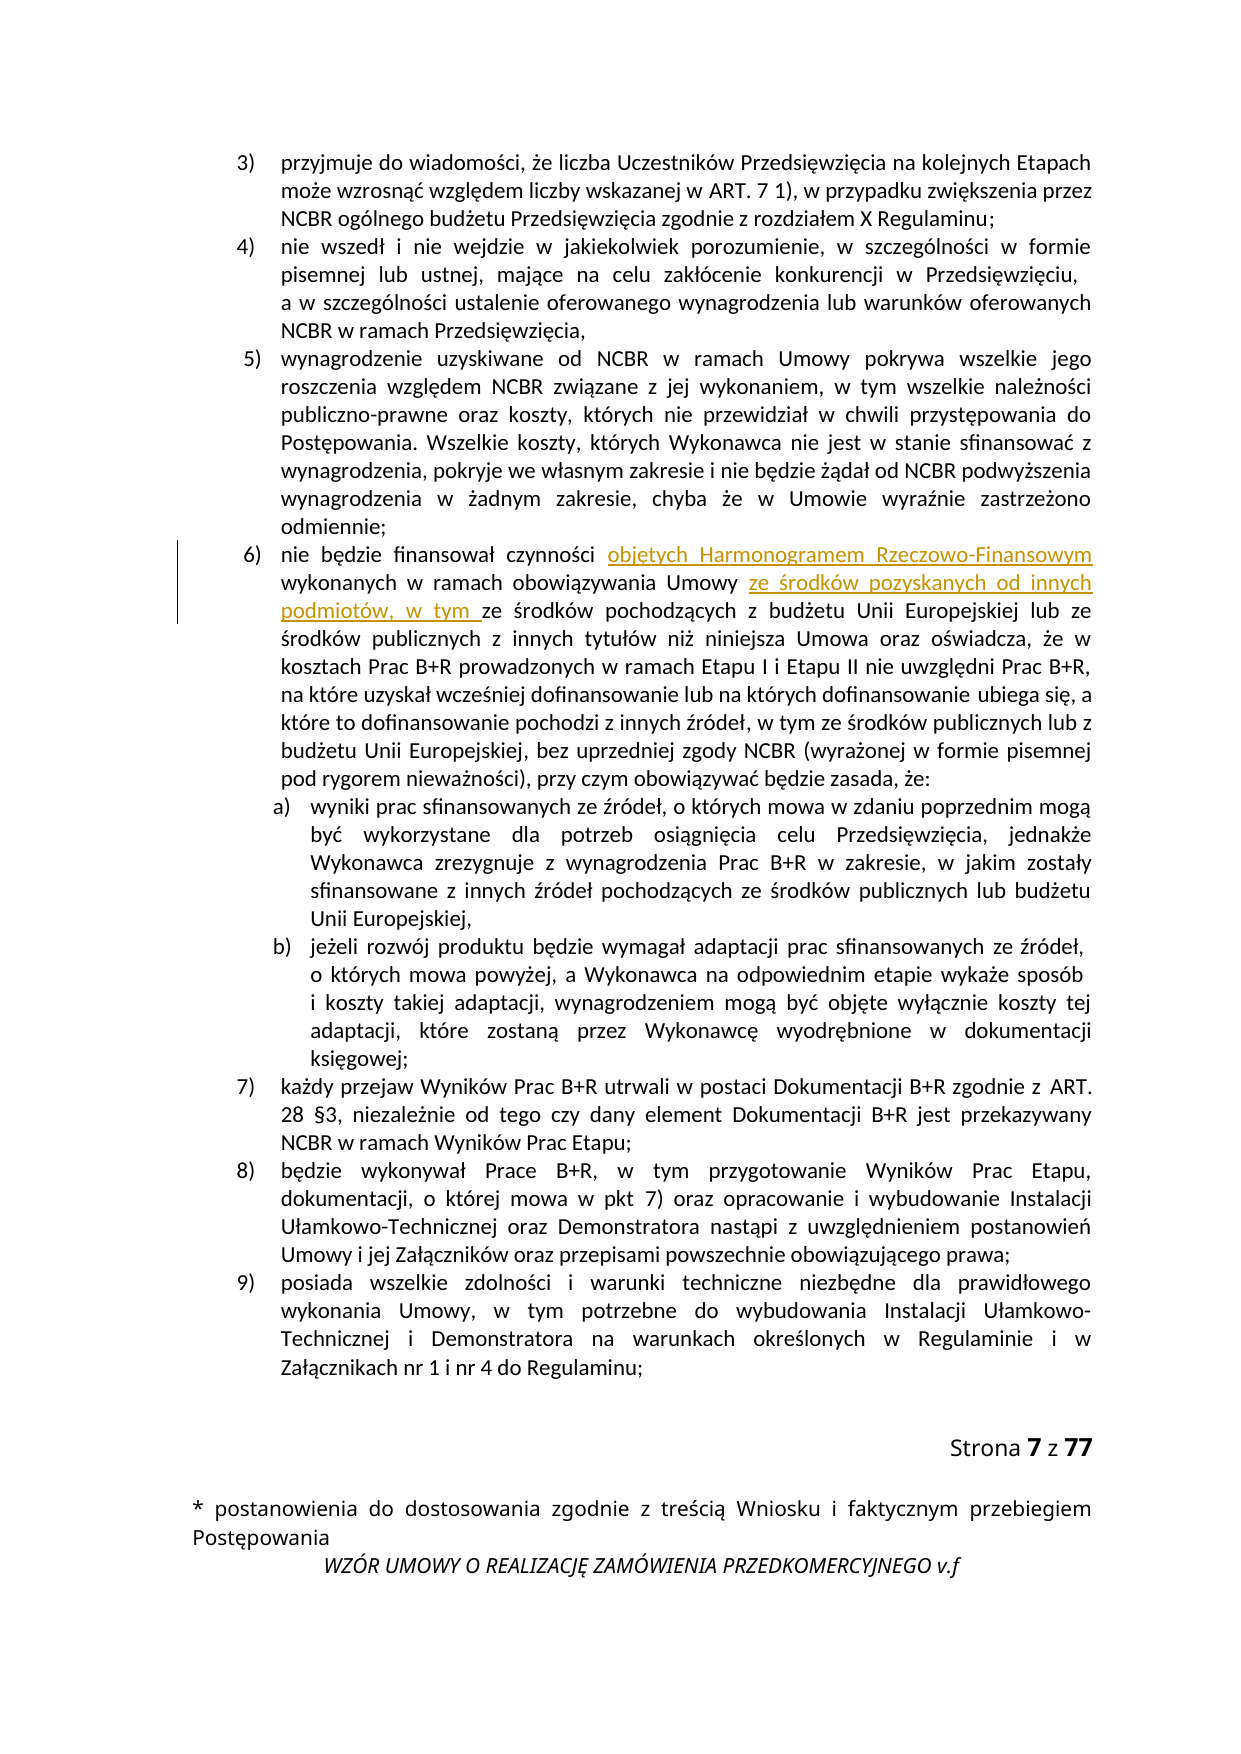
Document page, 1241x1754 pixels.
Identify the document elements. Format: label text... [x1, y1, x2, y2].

list przyjmuje do wiadomości, że liczba Uczestników Przedsięwzięcia na kolejnych Etapach może wzrosnąć względem liczby wskazanej w ART. 7 1), w przypadku zwiększenia przez NCBR ogólnego budżetu Przedsięwzięcia zgodnie z rozdziałem X Regulaminu; [236, 148, 1093, 232]
list nie będzie finansował czynności wykonanych w ramach obowiązywania Umowy ze środków pochodzących z budżetu Unii Europejskiej lub ze środków publicznych z innych tytułów niż niniejsza Umowa oraz oświadcza, że w kosztach Prac B+R prowadzonych w ramach Etapu I i Etapu II nie uwzględni Prac B+R, na które uzyskał wcześniej dofinansowanie lub na których dofinansowanie ubiega się, a które to dofinansowanie pochodzi z innych źródeł, w tym ze środków publicznych lub z budżetu Unii Europejskiej, bez uprzedniej zgody NCBR (wyrażonej w formie pisemnej pod rygorem nieważności), przy czym obowiązywać będzie zasada, że: [243, 540, 1093, 792]
list wyniki prac sfinansowanych ze źródeł, o których mowa w zdaniu poprzednim mogą być wykorzystane dla potrzeb osiągnięcia celu Przedsięwzięcia, jednakże Wykonawca zrezygnuje z wynagrodzenia Prac B+R w zakresie, w jakim zostały sfinansowane z innych źródeł pochodzących ze środków publicznych lub budżetu Unii Europejskiej, [273, 792, 1093, 932]
list posiada wszelkie zdolności i warunki techniczne niezbędne dla prawidłowego wykonania Umowy, w tym potrzebne do wybudowania Instalacji Ułamkowo-Technicznej i Demonstratora na warunkach określonych w Regulaminie i w Załącznikach nr 1 i nr 4 do Regulaminu; [236, 1268, 1093, 1381]
list wynagrodzenie uzyskiwane od NCBR w ramach Umowy pokrywa wszelkie jego roszczenia względem NCBR związane z jej wykonaniem, w tym wszelkie należności publiczno-prawne oraz koszty, których nie przewidział w chwili przystępowania do Postępowania. Wszelkie koszty, których Wykonawca nie jest w stanie sfinansować z wynagrodzenia, pokryje we własnym zakresie i nie będzie żądał od NCBR podwyższenia wynagrodzenia w żadnym zakresie, chyba że w Umowie wyraźnie zastrzeżono odmiennie; [243, 344, 1093, 540]
list każdy przejaw Wyników Prac B+R utrwali w postaci Dokumentacji B+R zgodnie z ART. 28 §3, niezależnie od tego czy dany element Dokumentacji B+R jest przekazywany NCBR w ramach Wyników Prac Etapu; [236, 1072, 1093, 1156]
list jeżeli rozwój produktu będzie wymagał adaptacji prac sfinansowanych ze źródeł, o których mowa powyżej, a Wykonawca na odpowiednim etapie wykaże sposób i koszty takiej adaptacji, wynagrodzeniem mogą być objęte wyłącznie koszty tej adaptacji, które zostaną przez Wykonawcę wyodrębnione w dokumentacji księgowej; [273, 932, 1093, 1072]
list nie wszedł i nie wejdzie w jakiekolwiek porozumienie, w szczególności w formie pisemnej lub ustnej, mające na celu zakłócenie konkurencji w Przedsięwzięciu, a w szczególności ustalenie oferowanego wynagrodzenia lub warunków oferowanych NCBR w ramach Przedsięwzięcia, [236, 232, 1093, 344]
list będzie wykonywał Prace B+R, w tym przygotowanie Wyników Prac Etapu, dokumentacji, o której mowa w pkt 7) oraz opracowanie i wybudowanie Instalacji Ułamkowo-Technicznej oraz Demonstratora nastąpi z uwzględnieniem postanowień Umowy i jej Załączników oraz przepisami powszechnie obowiązującego prawa; [236, 1156, 1093, 1268]
